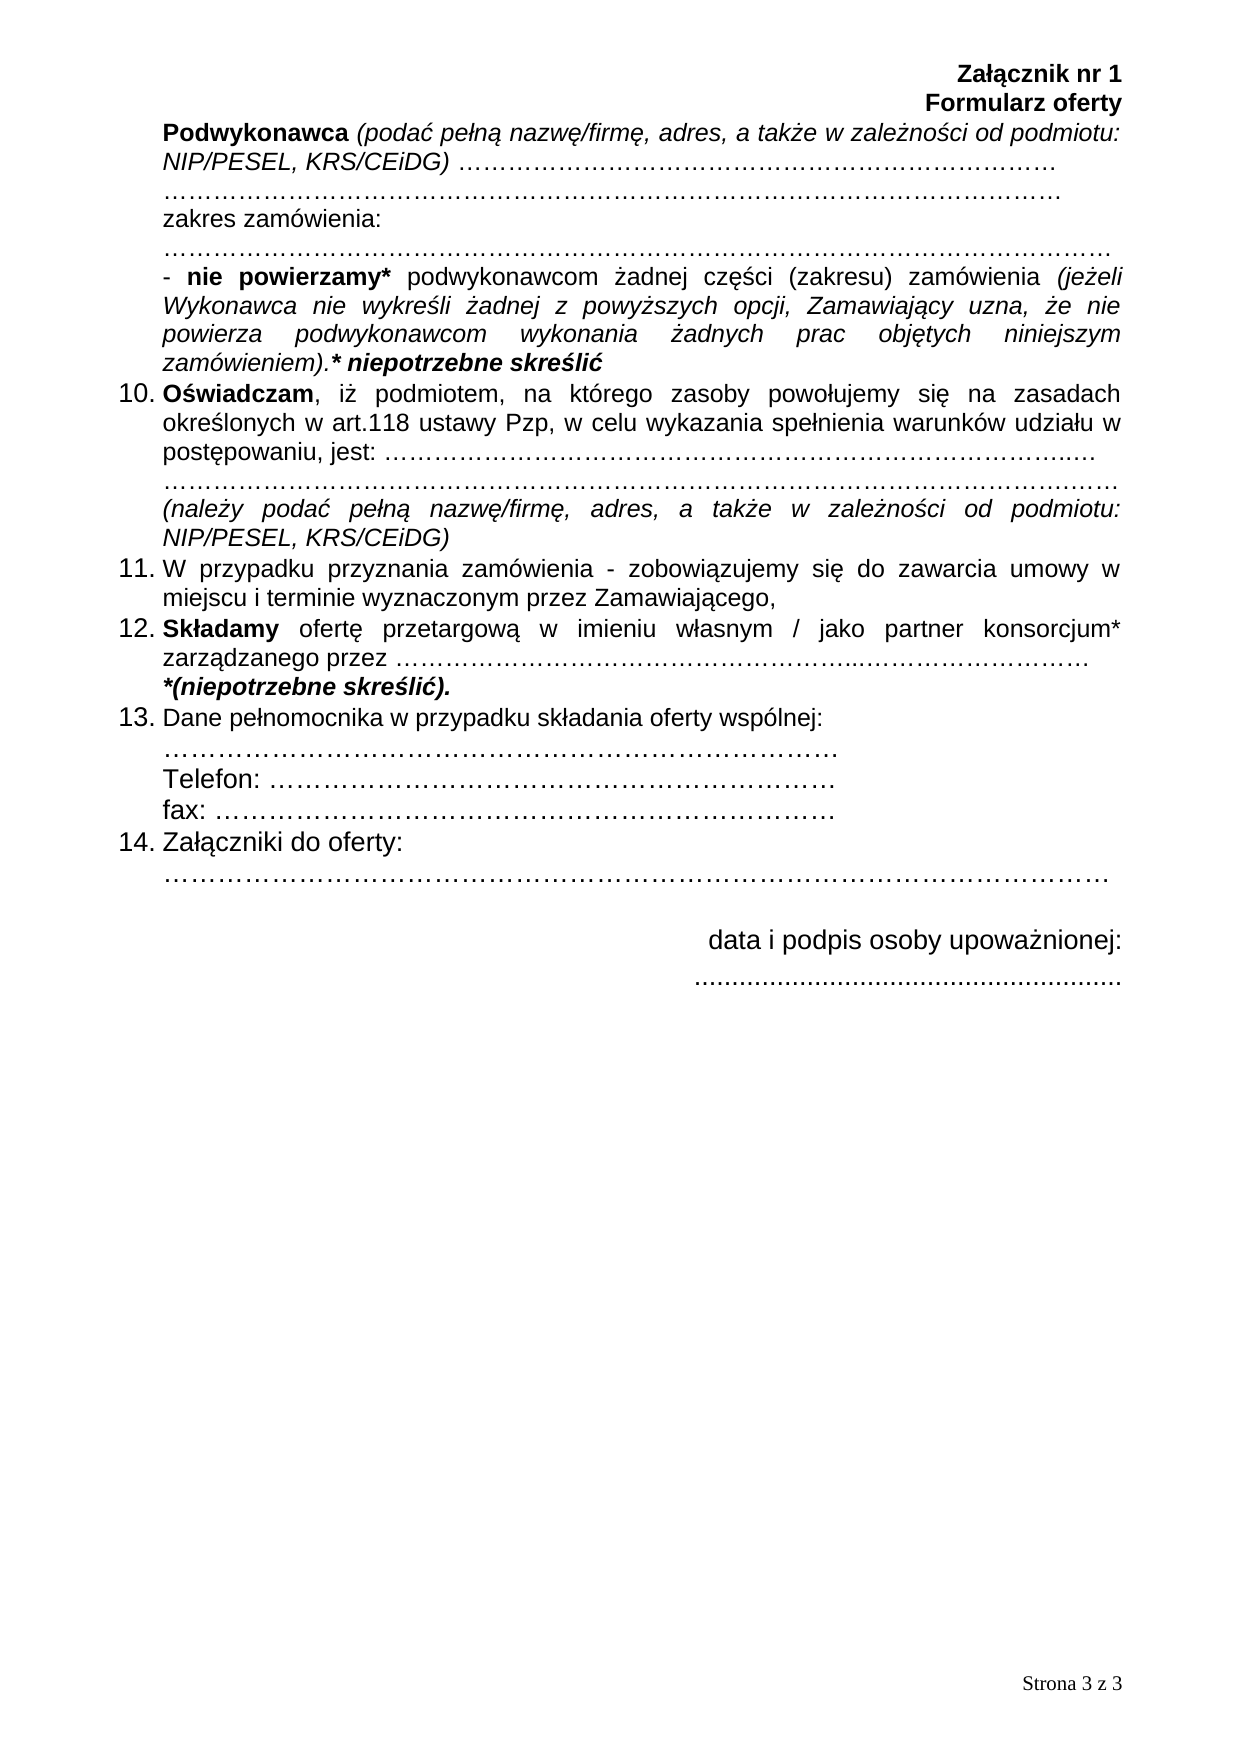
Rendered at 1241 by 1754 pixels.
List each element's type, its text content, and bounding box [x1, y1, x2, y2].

list Załączniki do oferty: [118, 826, 1122, 857]
text ……………………………………………………………………………………………….…… [162, 466, 1122, 494]
list *(niepotrzebne skreślić). [162, 672, 1122, 701]
list Dane pełnomocnika w przypadku składania oferty wspólnej: [118, 701, 1122, 732]
text Telefon: ……………………………………………………… [162, 763, 1122, 794]
list Oświadczam, iż podmiotem, na którego zasoby powołujemy się na zasadach określonych w art.118 ustawy Pzp, w celu wykazania spełnienia warunków udziału w postępowaniu, jest: ………………………………………………………………………..… [118, 377, 1122, 466]
text Podwykonawca (podać pełną nazwę/firmę, adres, a także w zależności od podmiotu: NIP/PESEL, KRS/CEiDG) ……………………………………………………………… [162, 118, 1122, 176]
text …………………………………………………………………………………………………… [162, 233, 1122, 262]
text ………………………………………………………………… [162, 732, 1122, 763]
list Składamy ofertę przetargową w imieniu własnym / jako partner konsorcjum* zarządzanego przez ………………………………………………...……………………… [118, 612, 1122, 672]
text ……………………………………………………………………………………………… [162, 176, 1122, 204]
text - nie powierzamy* podwykonawcom żadnej części (zakresu) zamówienia (jeżeli Wykonawca nie wykreśli żadnej z powyższych opcji, Zamawiający uzna, że nie powierza podwykonawcom wykonania żadnych prac objętych niniejszym zamówieniem).* niepotrzebne skreślić [162, 262, 1122, 377]
text (należy podać pełną nazwę/firmę, adres, a także w zależności od podmiotu: NIP/PESEL, KRS/CEiDG) [162, 494, 1122, 552]
text ......................................................... [118, 960, 1122, 991]
text zakres zamówienia: [162, 204, 1122, 233]
text …………………………………………………………………………………………… [162, 857, 1122, 888]
list W przypadku przyznania zamówienia - zobowiązujemy się do zawarcia umowy w miejscu i terminie wyznaczonym przez Zamawiającego, [118, 552, 1122, 612]
text data i podpis osoby upoważnionej: [118, 924, 1122, 955]
text fax: …………………………………………………………… [162, 794, 1122, 826]
